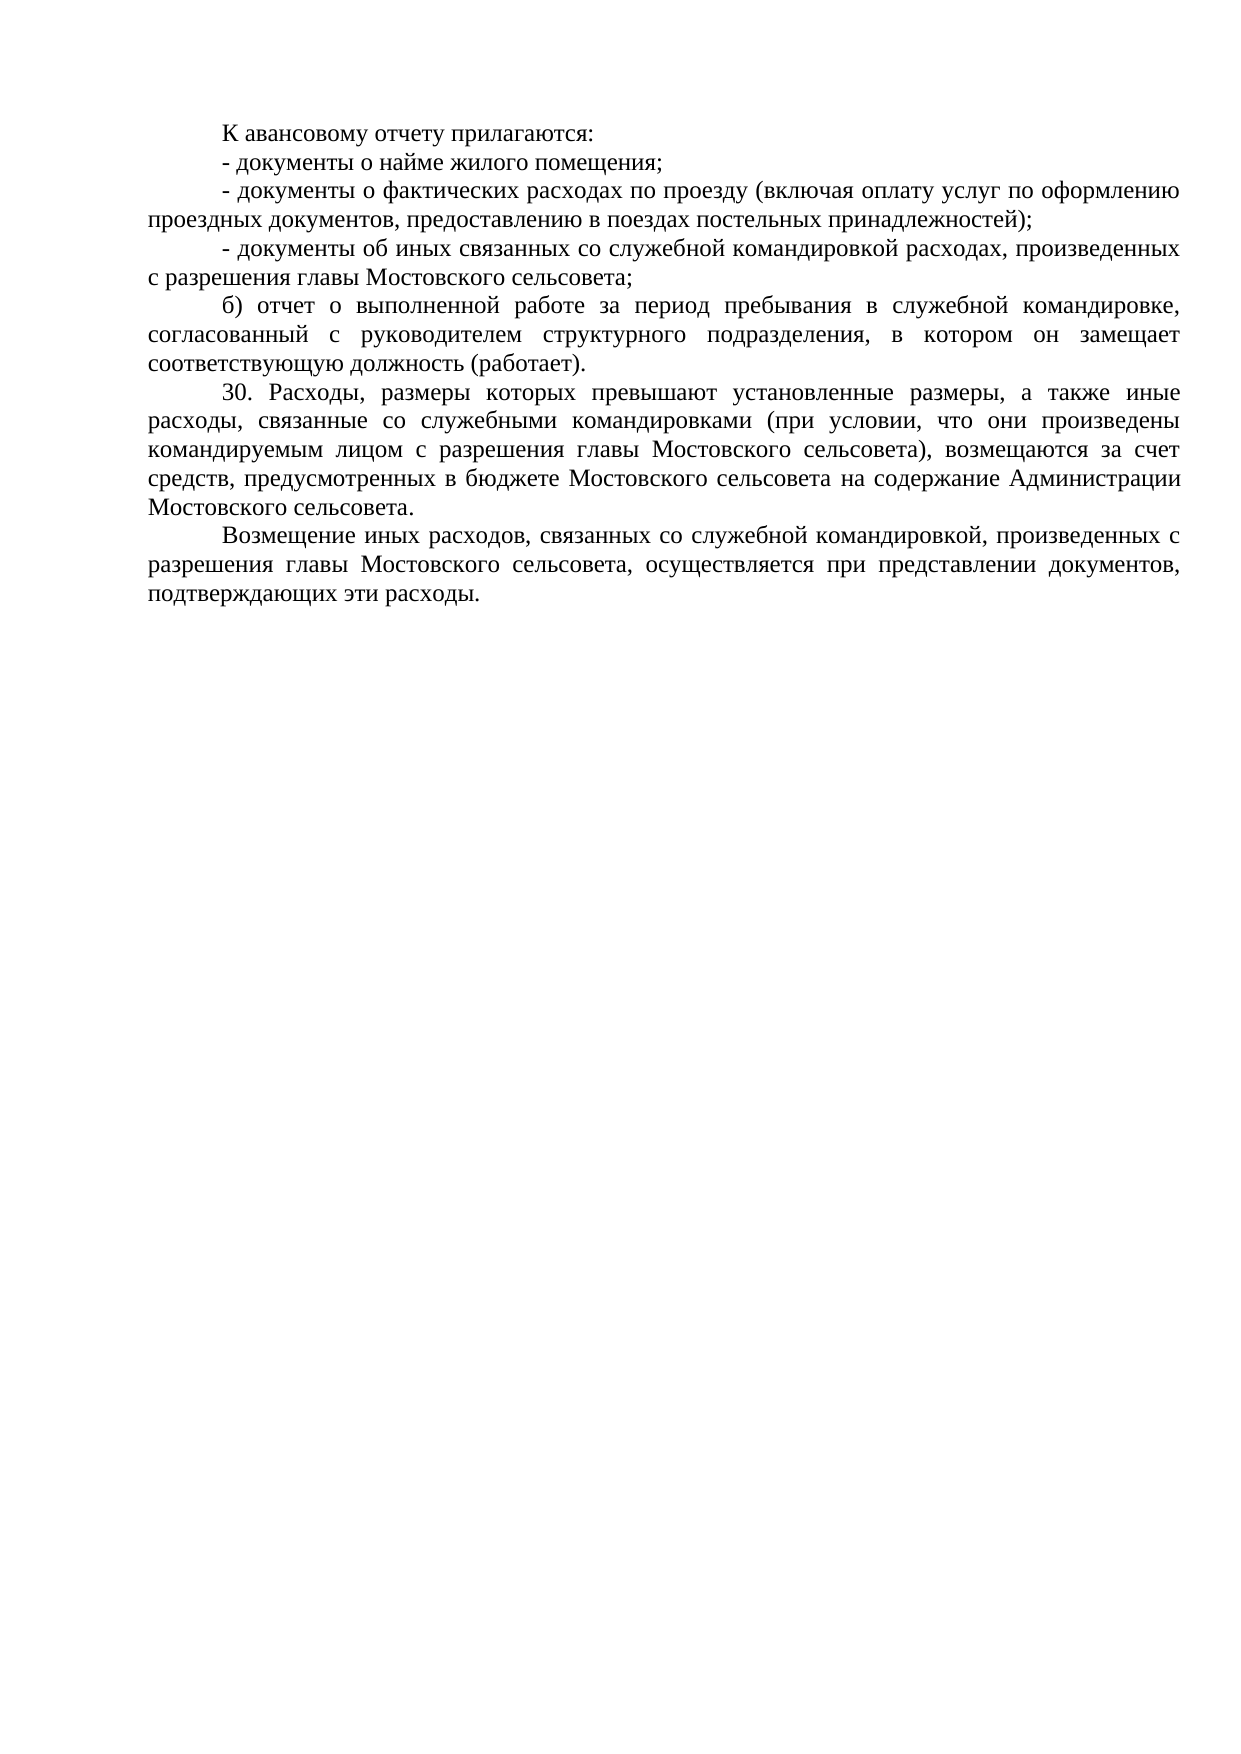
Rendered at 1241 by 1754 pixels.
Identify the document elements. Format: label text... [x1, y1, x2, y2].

text - документы о найме жилого помещения; [148, 147, 1181, 176]
text б) отчет о выполненной работе за период пребывания в служебной командировке, согласованный с руководителем структурного подразделения, в котором он замещает соответствующую должность (работает). [148, 291, 1181, 377]
text Возмещение иных расходов, связанных со служебной командировкой, произведенных с разрешения главы Мостовского сельсовета, осуществляется при представлении документов, подтверждающих эти расходы. [148, 521, 1181, 607]
text 30. Расходы, размеры которых превышают установленные размеры, а также иные расходы, связанные со служебными командировками (при условии, что они произведены командируемым лицом с разрешения главы Мостовского сельсовета), возмещаются за счет средств, предусмотренных в бюджете Мостовского сельсовета на содержание Администрации Мостовского сельсовета. [148, 377, 1181, 521]
text - документы о фактических расходах по проезду (включая оплату услуг по оформлению проездных документов, предоставлению в поездах постельных принадлежностей); [148, 176, 1181, 233]
text К авансовому отчету прилагаются: [148, 118, 1181, 147]
text - документы об иных связанных со служебной командировкой расходах, произведенных с разрешения главы Мостовского сельсовета; [148, 233, 1181, 291]
